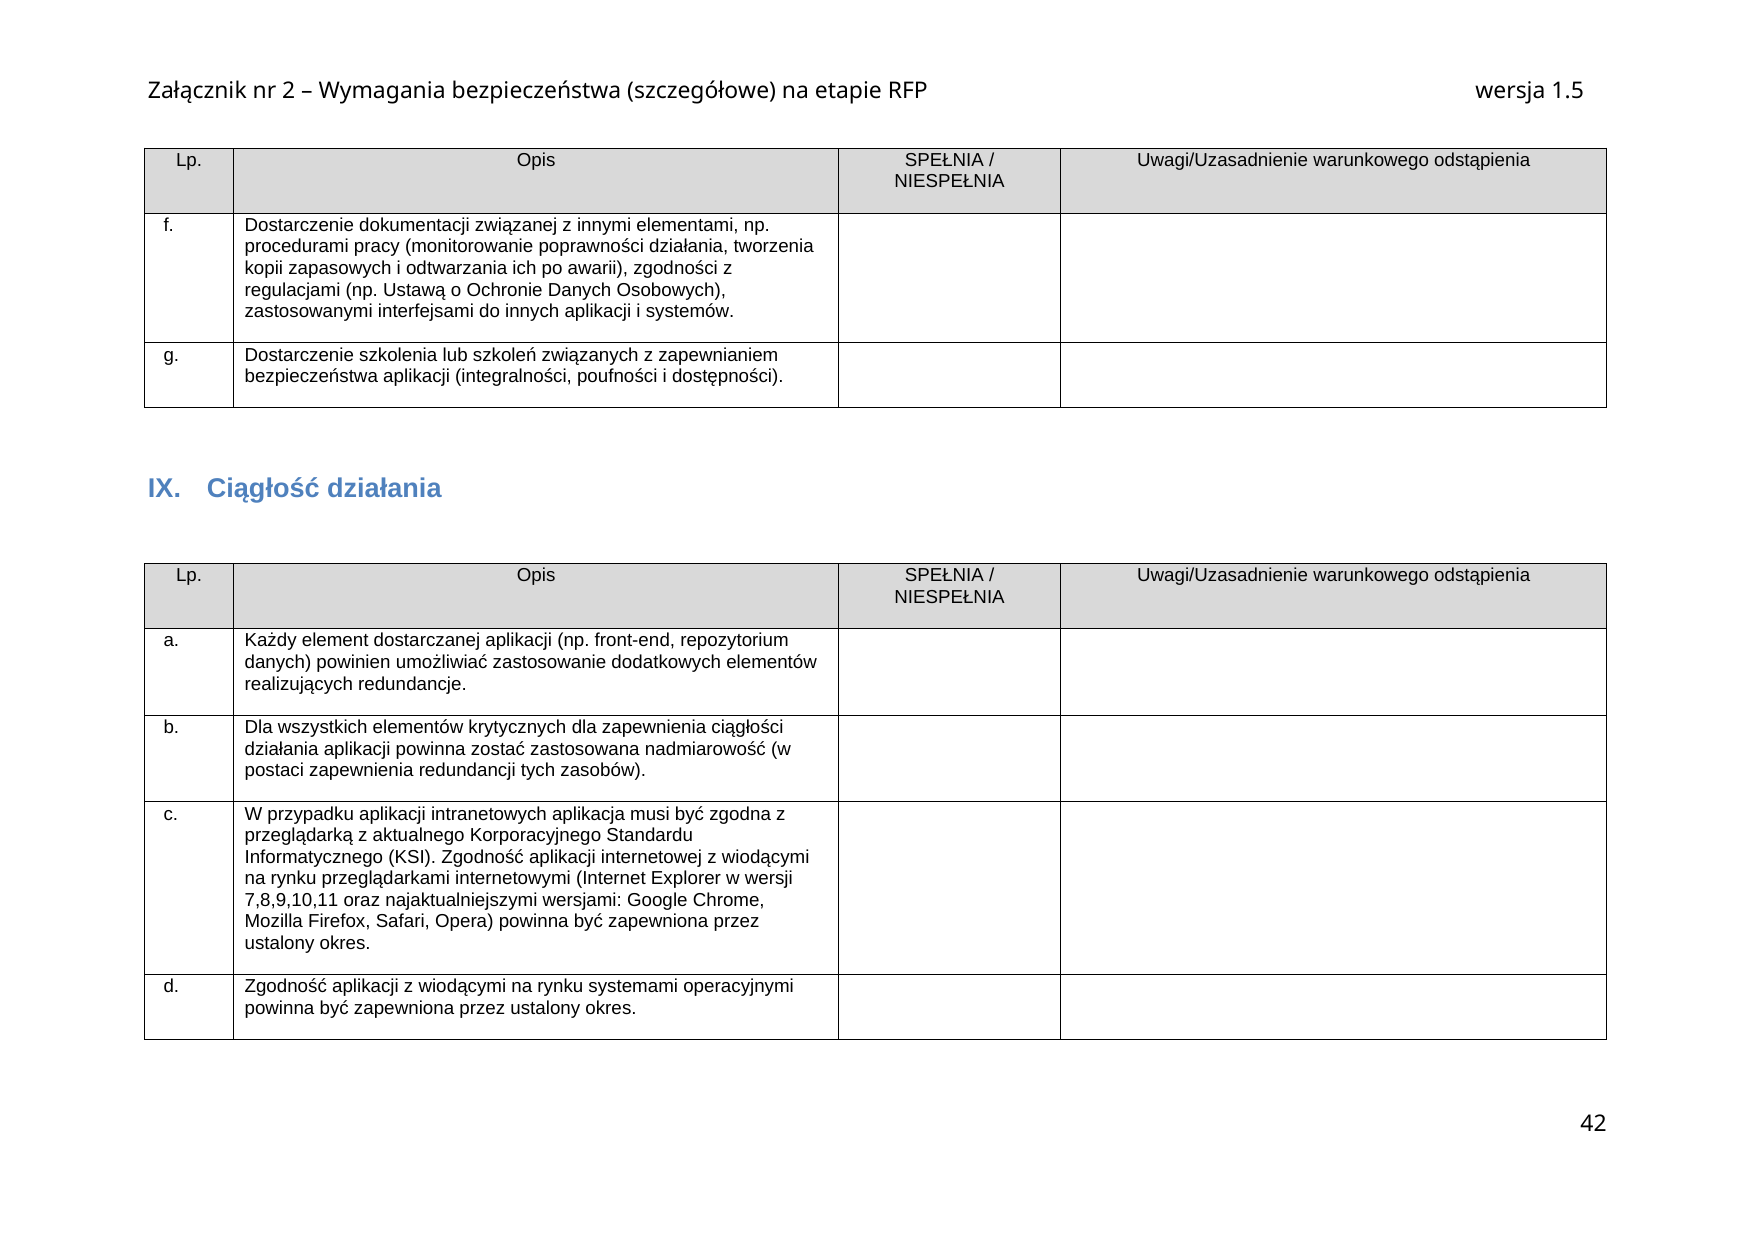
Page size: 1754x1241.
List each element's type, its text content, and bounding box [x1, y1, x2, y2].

table_header Uwagi/Uzasadnienie warunkowego odstąpienia [1061, 564, 1606, 628]
table_header Lp. [145, 149, 233, 213]
table_cell [1061, 975, 1606, 1039]
table_cell Dla wszystkich elementów krytycznych dla zapewnienia ciągłości działania aplikacji powinna zostać zastosowana nadmiarowość (w postaci zapewnienia redundancji tych zasobów). [234, 716, 838, 801]
table_cell [1061, 214, 1606, 342]
table_cell [839, 802, 1060, 974]
table_cell [839, 629, 1060, 715]
table_cell [839, 975, 1060, 1039]
table_cell [145, 214, 233, 342]
table_header SPEŁNIA / NIESPEŁNIA [839, 564, 1060, 628]
table_cell Dostarczenie szkolenia lub szkoleń związanych z zapewnianiem bezpieczeństwa aplikacji (integralności, poufności i dostępności). [234, 343, 838, 407]
subtitle Ciągłość działania [148, 472, 1606, 503]
table_cell [1061, 343, 1606, 407]
table_header Lp. [145, 564, 233, 628]
table_header SPEŁNIA / NIESPEŁNIA [839, 149, 1060, 213]
table_cell [1061, 802, 1606, 974]
table_header Opis [234, 149, 838, 213]
table_cell [839, 214, 1060, 342]
table_cell [145, 716, 233, 801]
table_cell [145, 802, 233, 974]
table_cell W przypadku aplikacji intranetowych aplikacja musi być zgodna z przeglądarką z aktualnego Korporacyjnego Standardu Informatycznego (KSI). Zgodność aplikacji internetowej z wiodącymi na rynku przeglądarkami internetowymi (Internet Explorer w wersji 7,8,9,10,11 oraz najaktualniejszymi wersjami: Google Chrome, Mozilla Firefox, Safari, Opera) powinna być zapewniona przez ustalony okres. [234, 802, 838, 974]
table_cell [145, 975, 233, 1039]
table_cell [145, 629, 233, 715]
table_cell [145, 343, 233, 407]
table_header Uwagi/Uzasadnienie warunkowego odstąpienia [1061, 149, 1606, 213]
table_cell [1061, 716, 1606, 801]
table_header Opis [234, 564, 838, 628]
table_cell [839, 343, 1060, 407]
table_cell [839, 716, 1060, 801]
table_cell [1061, 629, 1606, 715]
table_cell Dostarczenie dokumentacji związanej z innymi elementami, np. procedurami pracy (monitorowanie poprawności działania, tworzenia kopii zapasowych i odtwarzania ich po awarii), zgodności z regulacjami (np. Ustawą o Ochronie Danych Osobowych), zastosowanymi interfejsami do innych aplikacji i systemów. [234, 214, 838, 342]
table_cell Każdy element dostarczanej aplikacji (np. front-end, repozytorium danych) powinien umożliwiać zastosowanie dodatkowych elementów realizujących redundancje. [234, 629, 838, 715]
table_cell Zgodność aplikacji z wiodącymi na rynku systemami operacyjnymi powinna być zapewniona przez ustalony okres. [234, 975, 838, 1039]
